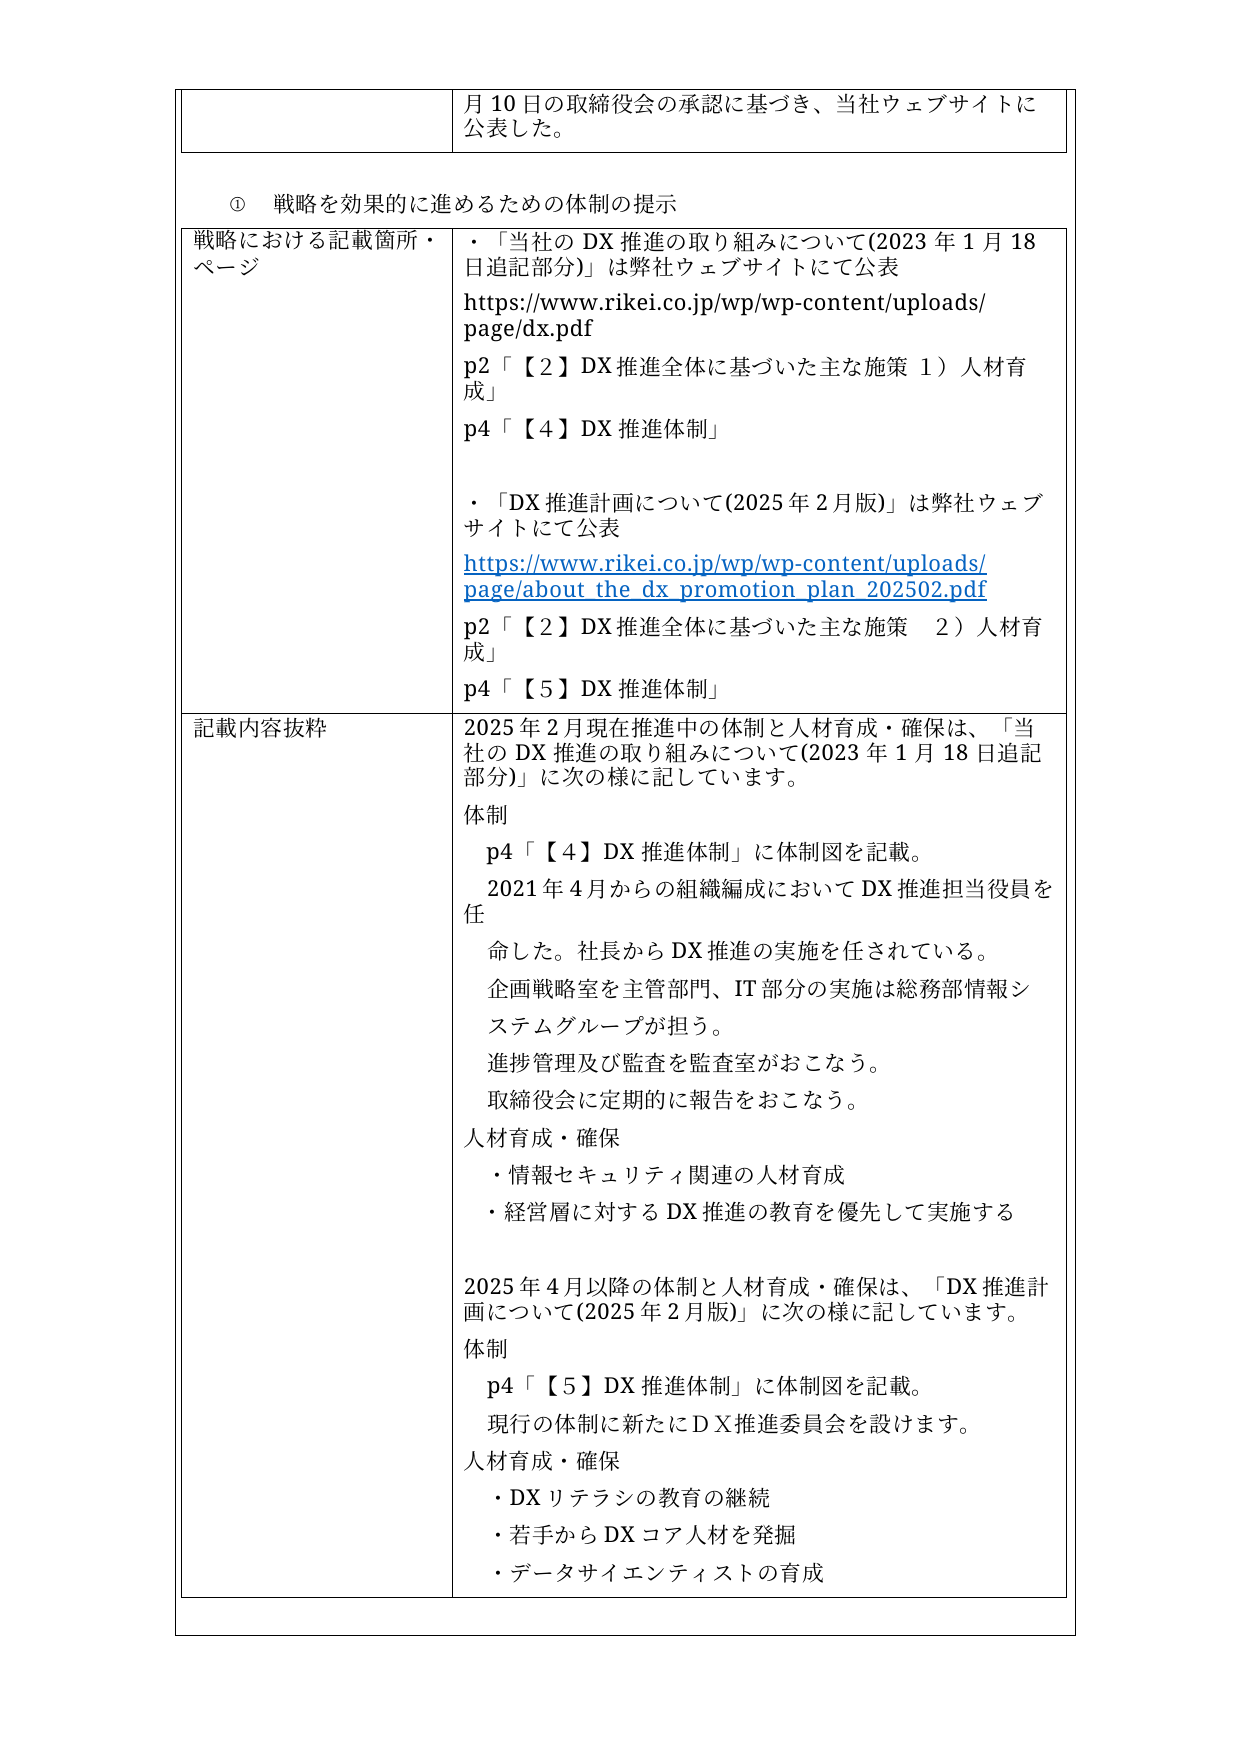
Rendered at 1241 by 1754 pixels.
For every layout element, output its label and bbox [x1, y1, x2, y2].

table_cell [176, 90, 1075, 1635]
